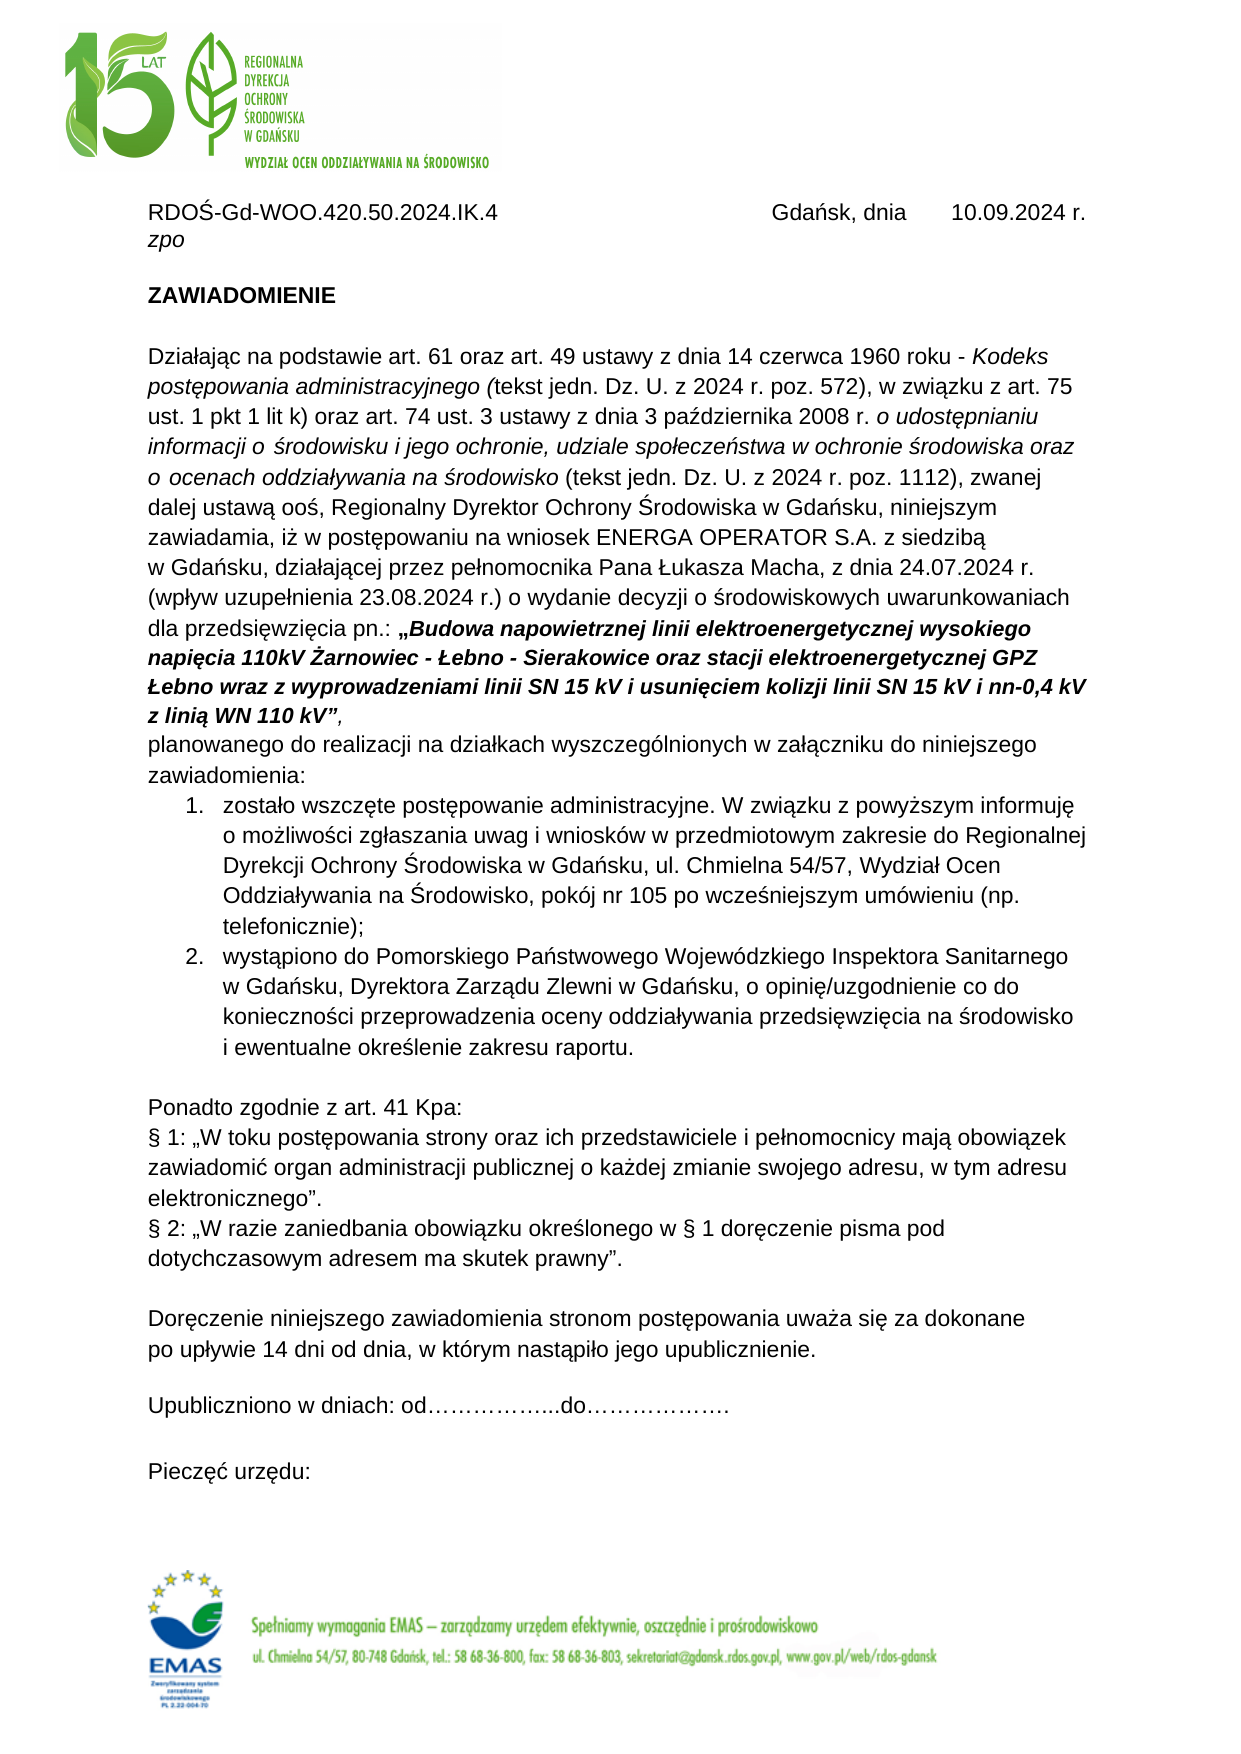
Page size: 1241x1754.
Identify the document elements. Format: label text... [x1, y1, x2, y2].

text Ponadto zgodnie z art. 41 Kpa: [148, 1094, 1092, 1120]
text Działając na podstawie art. 61 oraz art. 49 ustawy z dnia 14 czerwca 1960 roku - Kodeks postępowania administracyjnego (tekst jedn. Dz. U. z 2024 r. poz. 572), w związku z art. 75 ust. 1 pkt 1 lit k) oraz art. 74 ust. 3 ustawy z dnia 3 października 2008 r. o udostępnianiu informacji o środowisku i jego ochronie, udziale społeczeństwa w ochronie środowiska oraz o ocenach oddziaływania na środowisko (tekst jedn. Dz. U. z 2024 r. poz. 1112), zwanej dalej ustawą ooś, Regionalny Dyrektor Ochrony Środowiska w Gdańsku, niniejszym zawiadamia, iż w postępowaniu na wniosek ENERGA OPERATOR S.A. z siedzibą w Gdańsku, działającej przez pełnomocnika Pana Łukasza Macha, z dnia 24.07.2024 r. (wpływ uzupełnienia 23.08.2024 r.) o wydanie decyzji o środowiskowych uwarunkowaniach dla przedsięwzięcia pn.: „Budowa napowietrznej linii elektroenergetycznej wysokiego napięcia 110kV Żarnowiec - Łebno - Sierakowice oraz stacji elektroenergetycznej GPZ Łebno wraz z wyprowadzeniami linii SN 15 kV i usunięciem kolizji linii SN 15 kV i nn-0,4 kV z linią WN 110 kV”, [148, 343, 1092, 728]
list zostało wszczęte postępowanie administracyjne. W związku z powyższym informuję o możliwości zgłaszania uwag i wniosków w przedmiotowym zakresie do Regionalnej Dyrekcji Ochrony Środowiska w Gdańsku, ul. Chmielna 54/57, Wydział Ocen Oddziaływania na Środowisko, pokój nr 105 po wcześniejszym umówieniu (np. telefonicznie); [185, 792, 1092, 939]
text Doręczenie niniejszego zawiadomienia stronom postępowania uważa się za dokonane po upływie 14 dni od dnia, w którym nastąpiło jego upublicznienie. [148, 1305, 1092, 1362]
text Pieczęć urzędu: [148, 1458, 1092, 1484]
text Upubliczniono w dniach: od……………...do………………. [148, 1392, 1092, 1418]
text ZAWIADOMIENIE [148, 282, 1092, 308]
picture [147, 1570, 961, 1713]
text § 1: „W toku postępowania strony oraz ich przedstawiciele i pełnomocnicy mają obowiązek zawiadomić organ administracji publicznej o każdej zmianie swojego adresu, w tym adresu elektronicznego”. [148, 1124, 1092, 1211]
text zpo [148, 226, 1092, 252]
list wystąpiono do Pomorskiego Państwowego Wojewódzkiego Inspektora Sanitarnego w Gdańsku, Dyrektora Zarządu Zlewni w Gdańsku, o opinię/uzgodnienie co do konieczności przeprowadzenia oceny oddziaływania przedsięwzięcia na środowisko i ewentualne określenie zakresu raportu. [185, 943, 1092, 1060]
text RDOŚ-Gd-WOO.420.50.2024.IK.4 Gdańsk, dnia 10.09.2024 r. [148, 199, 1092, 226]
text planowanego do realizacji na działkach wyszczególnionych w załączniku do niniejszego zawiadomienia: [148, 731, 1092, 788]
picture [59, 23, 502, 172]
text § 2: „W razie zaniedbania obowiązku określonego w § 1 doręczenie pisma pod dotychczasowym adresem ma skutek prawny”. [148, 1215, 1092, 1271]
